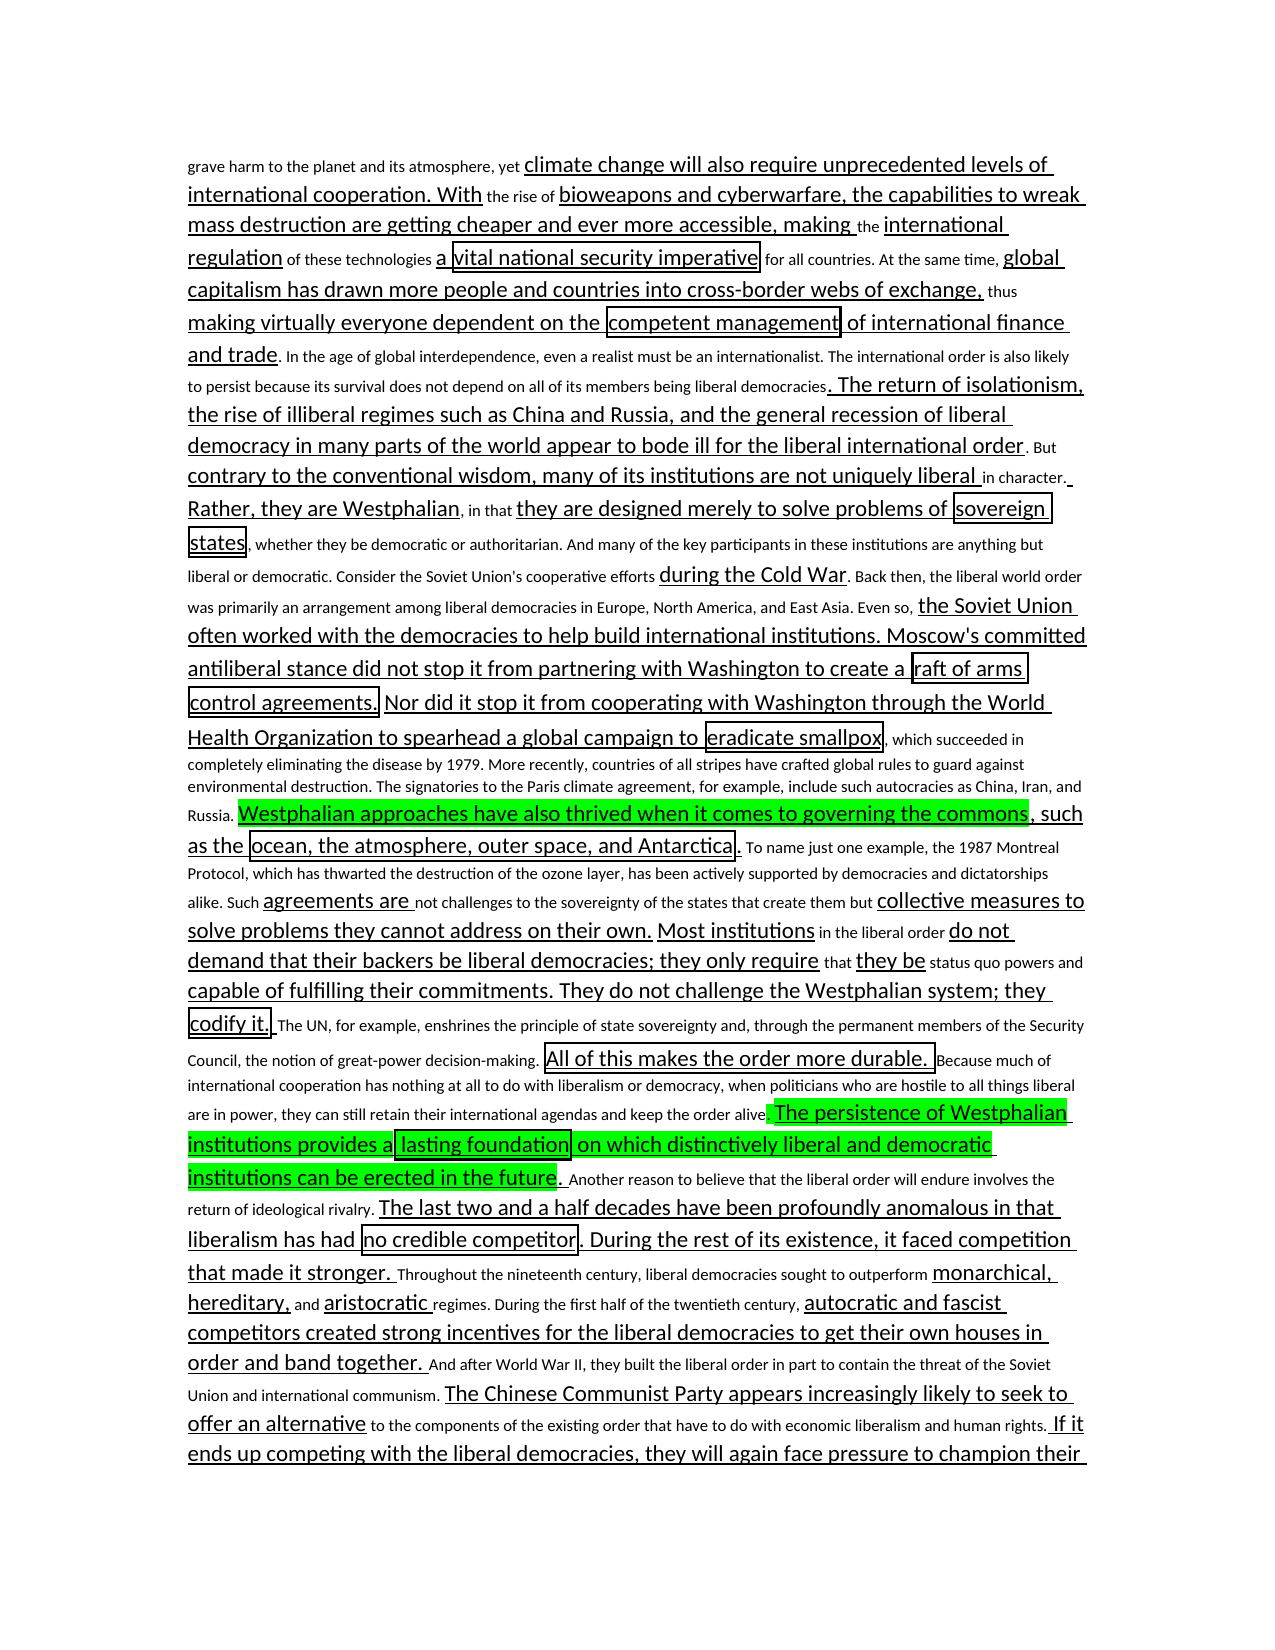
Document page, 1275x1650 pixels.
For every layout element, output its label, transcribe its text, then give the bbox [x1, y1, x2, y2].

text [187, 150, 1087, 645]
